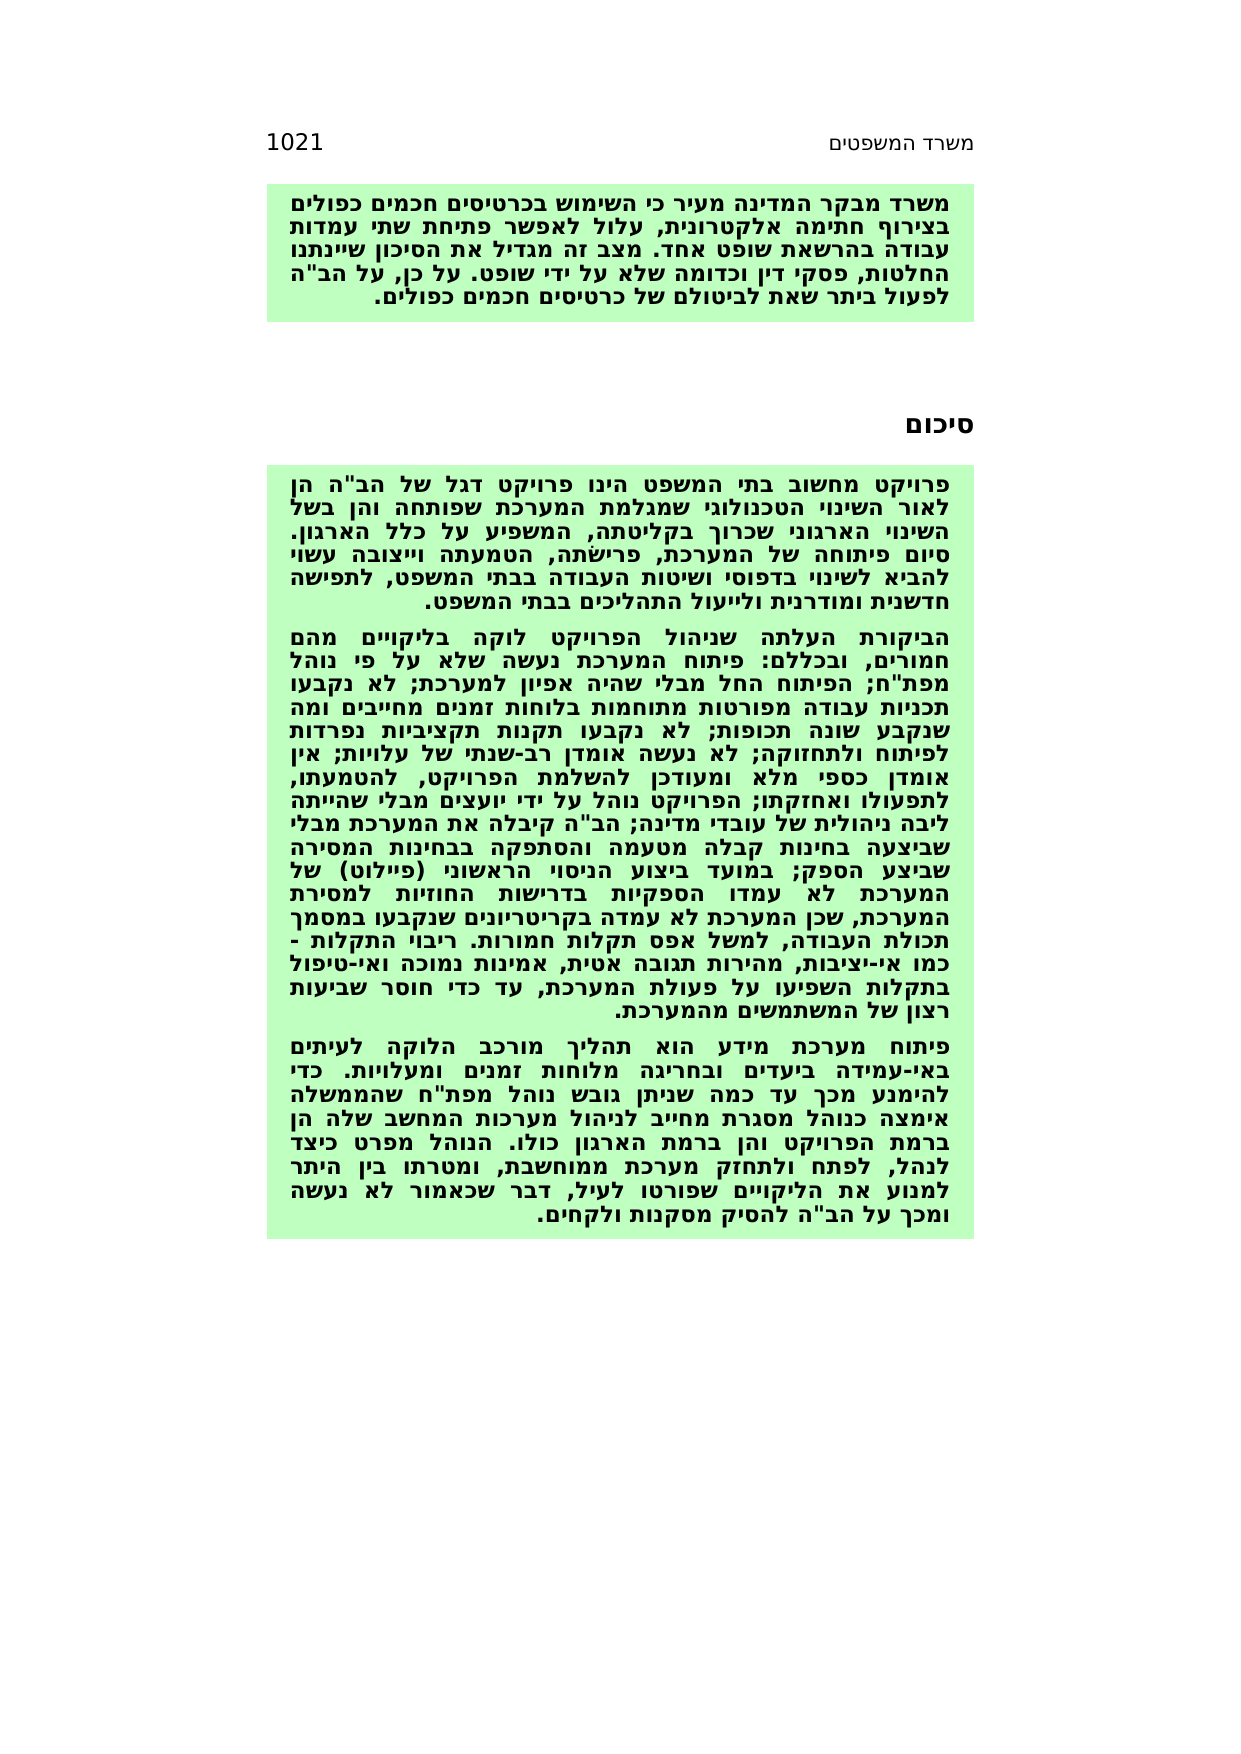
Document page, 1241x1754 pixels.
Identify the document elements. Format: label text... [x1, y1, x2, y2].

text סיכום [266, 408, 974, 439]
text פרויקט מחשוב בתי המשפט הינו פרויקט דגל של הב"ה הן לאור השינוי הטכנולוגי שמגלמת המערכת שפותחה והן בשל השינוי הארגוני שכרוך בקליטתה, המשפיע על כלל הארגון. סיום פיתוחה של המערכת, פרישׂתה, הטמעתה וייצובה עשוי להביא לשינוי בדפוסי ושיטות העבודה בבתי המשפט, לתפישה חדשנית ומודרנית ולייעול התהליכים בבתי המשפט. [267, 465, 974, 614]
text פיתוח מערכת מידע הוא תהליך מורכב הלוקה לעיתים באי-עמידה ביעדים ובחריגה מלוחות זמנים ומעלויות. כדי להימנע מכך עד כמה שניתן גובש נוהל מפת"ח שהממשלה אימצה כנוהל מסגרת מחייב לניהול מערכות המחשב שלה הן ברמת הפרויקט והן ברמת הארגון כולו. הנוהל מפרט כיצד לנהל, לפתח ולתחזק מערכת ממוחשבת, ומטרתו בין היתר למנוע את הליקויים שפורטו לעיל, דבר שכאמור לא נעשה ומכך על הב"ה להסיק מסקנות ולקחים. [267, 1026, 974, 1239]
text הביקורת העלתה שניהול הפרויקט לוקה בליקויים מהם חמורים, ובכללם: פיתוח המערכת נעשה שלא על פי נוהל מפת"ח; הפיתוח החל מבלי שהיה אפיון למערכת; לא נקבעו תכניות עבודה מפורטות מתוחמות בלוחות זמנים מחייבים ומה שנקבע שונה תכופות; לא נקבעו תקנות תקציביות נפרדות לפיתוח ולתחזוקה; לא נעשה אומדן רב-שנתי של עלויות; אין אומדן כספי מלא ומעודכן להשלמת הפרויקט, להטמעתו, לתפעולו ואחזקתו; הפרויקט נוהל על ידי יועצים מבלי שהייתה ליבה ניהולית של עובדי מדינה; הב"ה קיבלה את המערכת מבלי שביצעה בחינות קבלה מטעמה והסתפקה בבחינות המסירה שביצע הספק; במועד ביצוע הניסוי הראשוני (פיילוט) של המערכת לא עמדו הספקיות בדרישות החוזיות למסירת המערכת, שכן המערכת לא עמדה בקריטריונים שנקבעו במסמך תכולת העבודה, למשל אפס תקלות חמורות. ריבוי התקלות - כמו אי-יציבות, מהירות תגובה אטית, אמינות נמוכה ואי-טיפול בתקלות השפיעו על פעולת המערכת, עד כדי חוסר שביעות רצון של המשתמשים מהמערכת. [267, 617, 974, 1023]
text משרד מבקר המדינה מעיר כי השימוש בכרטיסים חכמים כפולים בצירוף חתימה אלקטרונית, עלול לאפשר פתיחת שתי עמדות עבודה בהרשאת שופט אחד. מצב זה מגדיל את הסיכון שיינתנו החלטות, פסקי דין וכדומה שלא על ידי שופט. על כן, על הב"ה לפעול ביתר שאת לביטולם של כרטיסים חכמים כפולים. [267, 184, 974, 322]
